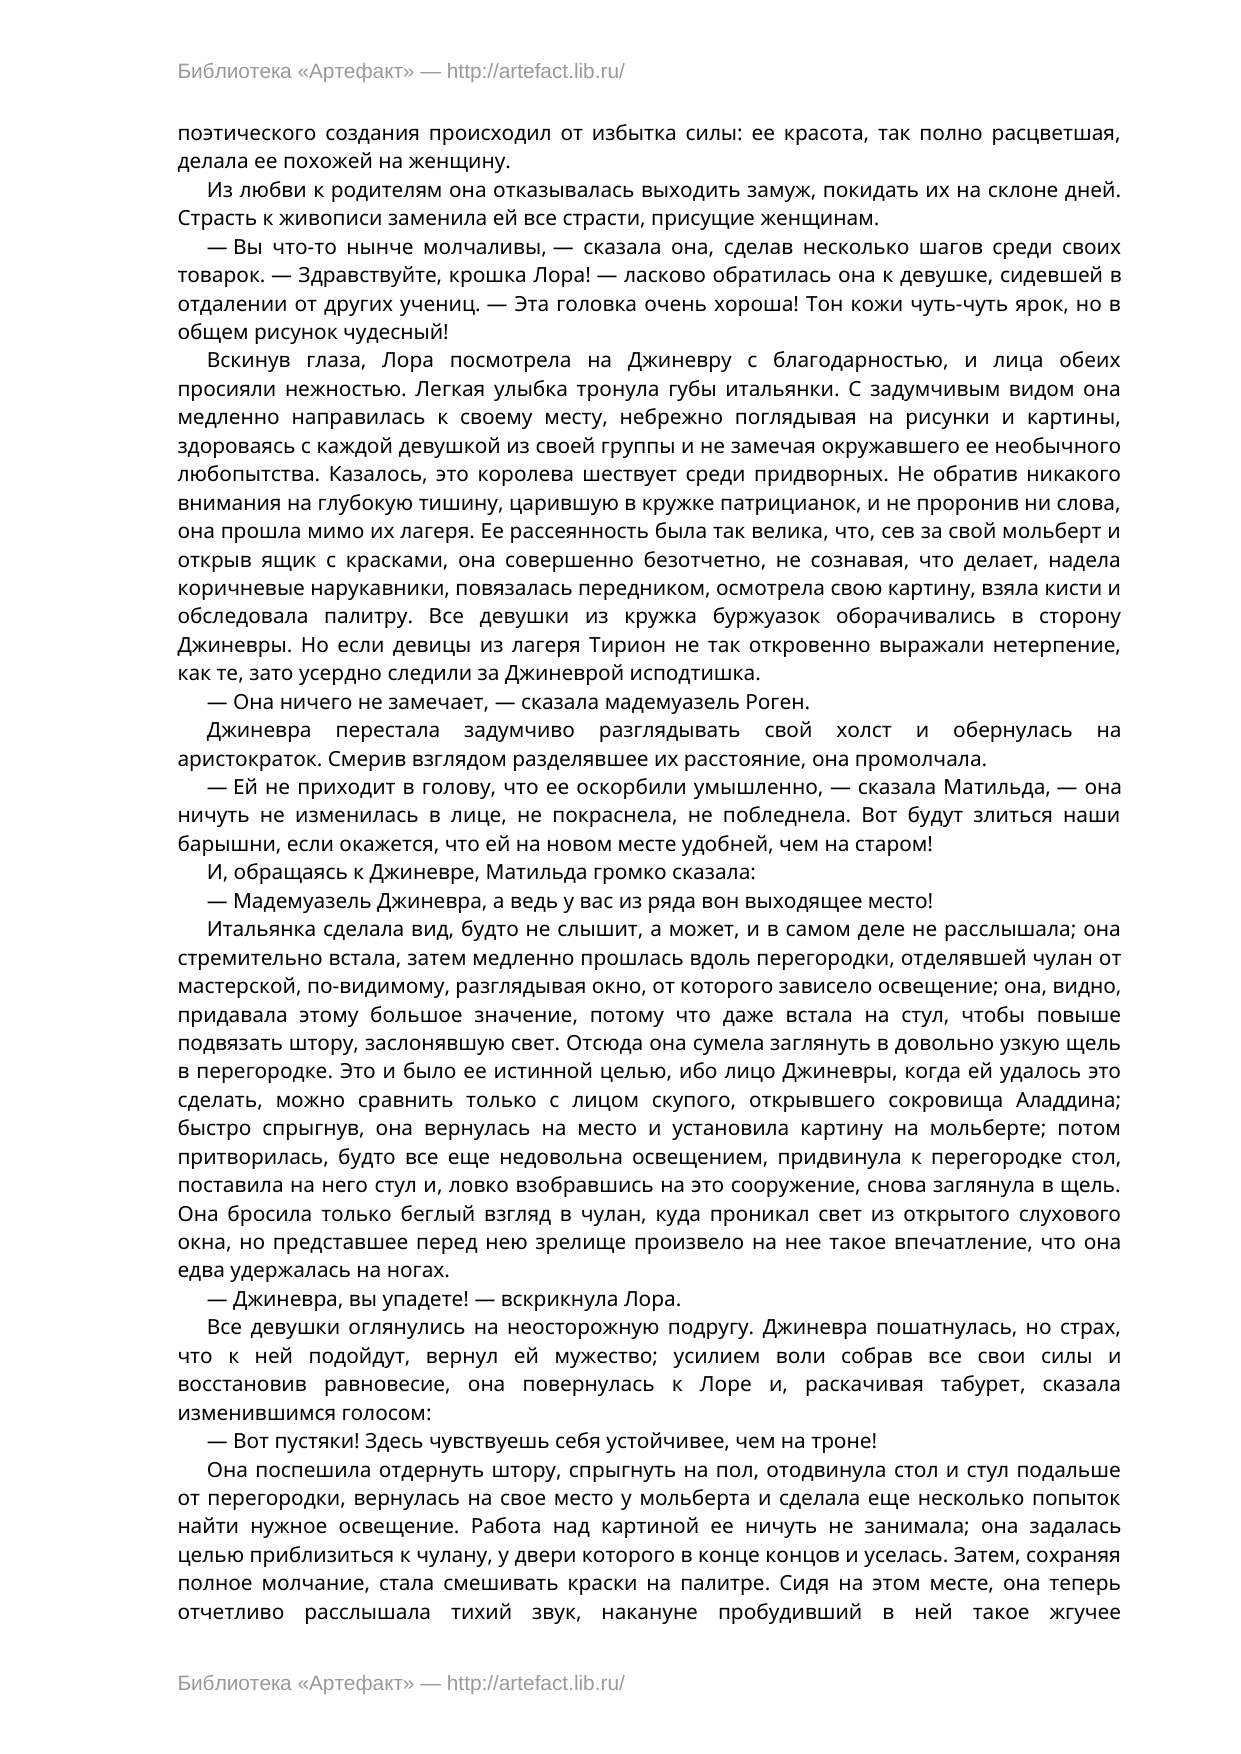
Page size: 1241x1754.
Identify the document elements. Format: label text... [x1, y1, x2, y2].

text Итальянка сделала вид, будто не слышит, а может, и в самом деле не расслышала; она стремительно встала, затем медленно прошлась вдоль перегородки, отделявшей чулан от мастерской, по-видимому, разглядывая окно, от которого зависело освещение; она, видно, придавала этому большое значение, потому что даже встала на стул, чтобы повыше подвязать штору, заслонявшую свет. Отсюда она сумела заглянуть в довольно узкую щель в перегородке. Это и было ее истинной целью, ибо лицо Джиневры, когда ей удалось это сделать, можно сравнить только с лицом скупого, открывшего сокровища Аладдина; быстро спрыгнув, она вернулась на место и установила картину на мольберте; потом притворилась, будто все еще недовольна освещением, придвинула к перегородке стол, поставила на него стул и, ловко взобравшись на это сооружение, снова заглянула в щель. Она бросила только беглый взгляд в чулан, куда проникал свет из открытого слухового окна, но представшее перед нею зрелище произвело на нее такое впечатление, что она едва удержалась на ногах. [177, 914, 1122, 1284]
text Все девушки оглянулись на неосторожную подругу. Джиневра пошатнулась, но страх, что к ней подойдут, вернул ей мужество; усилием воли собрав все свои силы и восстановив равновесие, она повернулась к Лоре и, раскачивая табурет, сказала изменившимся голосом: [177, 1312, 1122, 1426]
text — Мадемуазель Джиневра, а ведь у вас из ряда вон выходящее место! [177, 886, 1122, 914]
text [177, 118, 1122, 175]
text Джиневра перестала задумчиво разглядывать свой холст и обернулась на аристократок. Смерив взглядом разделявшее их расстояние, она промолчала. [177, 715, 1122, 772]
text И, обращаясь к Джиневре, Матильда громко сказала: [177, 857, 1122, 886]
text — Она ничего не замечает, — сказала мадемуазель Роген. [177, 687, 1122, 715]
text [177, 1455, 1122, 1625]
text — Ей не приходит в голову, что ее оскорбили умышленно, — сказала Матильда, — она ничуть не изменилась в лице, не покраснела, не побледнела. Вот будут злиться наши барышни, если окажется, что ей на новом месте удобней, чем на старом! [177, 772, 1122, 857]
text — Джиневра, вы упадете! — вскрикнула Лора. [177, 1284, 1122, 1312]
text Вскинув глаза, Лора посмотрела на Джиневру с благодарностью, и лица обеих просияли нежностью. Легкая улыбка тронула губы итальянки. С задумчивым видом она медленно направилась к своему месту, небрежно поглядывая на рисунки и картины, здороваясь с каждой девушкой из своей группы и не замечая окружавшего ее необычного любопытства. Казалось, это королева шествует среди придворных. Не обратив никакого внимания на глубокую тишину, царившую в кружке патрицианок, и не проронив ни слова, она прошла мимо их лагеря. Ее рассеянность была так велика, что, сев за свой мольберт и открыв ящик с красками, она совершенно безотчетно, не сознавая, что делает, надела коричневые нарукавники, повязалась передником, осмотрела свою картину, взяла кисти и обследовала палитру. Все девушки из кружка буржуазок оборачивались в сторону Джиневры. Но если девицы из лагеря Тирион не так откровенно выражали нетерпение, как те, зато усердно следили за Джиневрой исподтишка. [177, 346, 1122, 687]
text — Вот пустяки! Здесь чувствуешь себя устойчивее, чем на троне! [177, 1426, 1122, 1455]
text Из любви к родителям она отказывалась выходить замуж, покидать их на склоне дней. Страсть к живописи заменила ей все страсти, присущие женщинам. [177, 175, 1122, 232]
text — Вы что-то нынче молчаливы, — сказала она, сделав несколько шагов среди своих товарок. — Здравствуйте, крошка Лора! — ласково обратилась она к девушке, сидевшей в отдалении от других учениц. — Эта головка очень хороша! Тон кожи чуть-чуть ярок, но в общем рисунок чудесный! [177, 232, 1122, 346]
